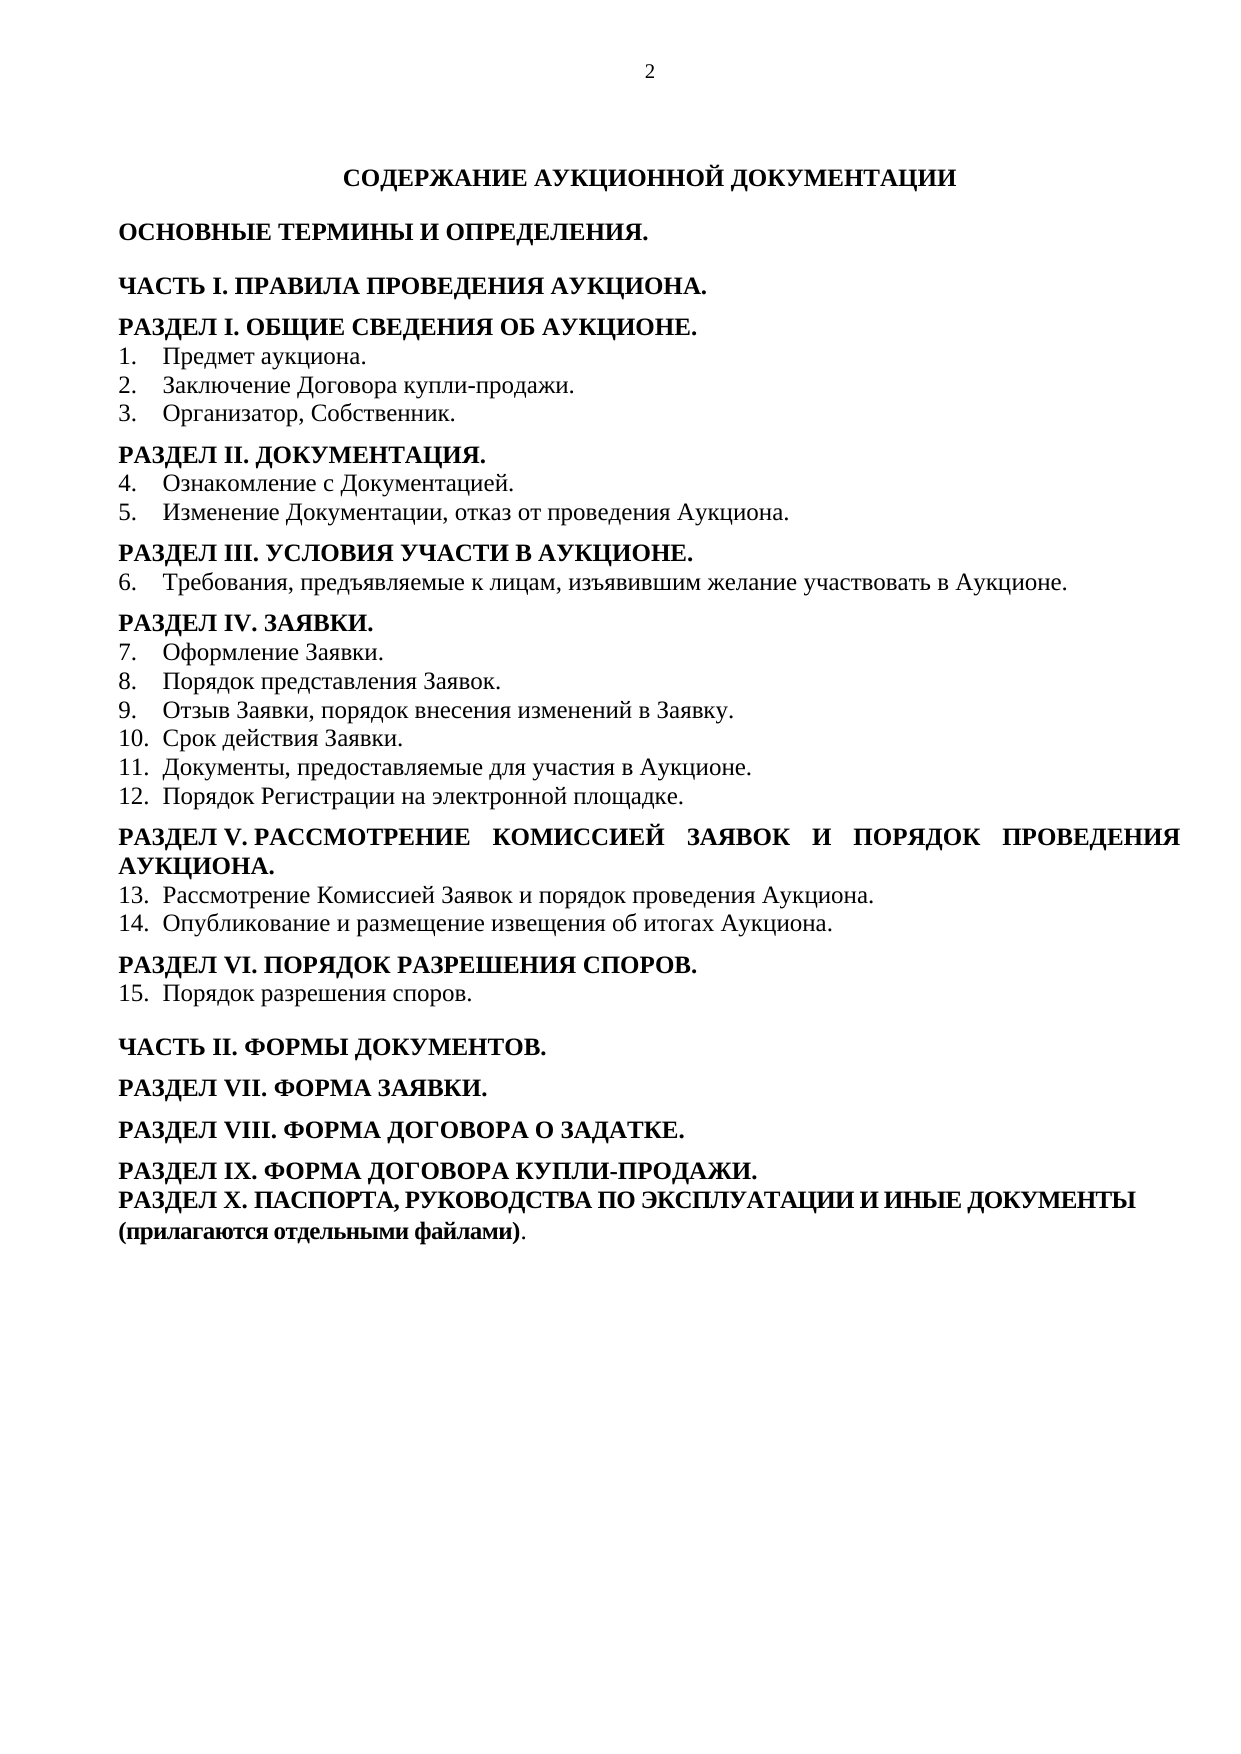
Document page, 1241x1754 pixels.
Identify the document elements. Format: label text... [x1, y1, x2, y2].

text ЧАСТЬ II. ФОРМЫ ДОКУМЕНТОВ. [118, 1032, 1181, 1061]
list Порядок разрешения споров. [118, 978, 1181, 1007]
list Срок действия Заявки. [118, 723, 1181, 752]
list Документы, предоставляемые для участия в Аукционе. [118, 752, 1181, 781]
list Отзыв Заявки, порядок внесения изменений в Заявку. [118, 695, 1181, 723]
text РАЗДЕЛ VIII. ФОРМА ДОГОВОРА О ЗАДАТКЕ. [118, 1115, 1181, 1143]
list Рассмотрение Комиссией Заявок и порядок проведения Аукциона. [118, 880, 1181, 908]
list Организатор, Собственник. [118, 398, 1181, 427]
text ЧАСТЬ I. ПРАВИЛА ПРОВЕДЕНИЯ АУКЦИОНА. [118, 271, 1181, 300]
text РАЗДЕЛ VI. ПОРЯДОК РАЗРЕШЕНИЯ СПОРОВ. [118, 950, 1181, 978]
list Изменение Документации, отказ от проведения Аукциона. [118, 497, 1181, 526]
text РАЗДЕЛ I. ОБЩИЕ СВЕДЕНИЯ ОБ АУКЦИОНЕ. [118, 312, 1181, 341]
text РАЗДЕЛ V. РАССМОТРЕНИЕ КОМИССИЕЙ ЗАЯВОК И ПОРЯДОК ПРОВЕДЕНИЯ АУКЦИОНА. [118, 822, 1181, 880]
text СОДЕРЖАНИЕ АУКЦИОННОЙ ДОКУМЕНТАЦИИ [118, 163, 1181, 192]
list Ознакомление с Документацией. [118, 468, 1181, 497]
list Требования, предъявляемые к лицам, изъявившим желание участвовать в Аукционе. [118, 567, 1181, 596]
list Опубликование и размещение извещения об итогах Аукциона. [118, 908, 1181, 937]
text РАЗДЕЛ X. ПАСПОРТА, РУКОВОДСТВА ПО ЭКСПЛУАТАЦИИ И ИНЫЕ ДОКУМЕНТЫ (прилагаются отдельными файлами). [118, 1185, 1181, 1244]
list Порядок Регистрации на электронной площадке. [118, 781, 1181, 810]
list Заключение Договора купли-продажи. [118, 370, 1181, 398]
list Предмет аукциона. [118, 341, 1181, 370]
text РАЗДЕЛ III. УСЛОВИЯ УЧАСТИ В АУКЦИОНЕ. [118, 538, 1181, 567]
text РАЗДЕЛ VII. ФОРМА ЗАЯВКИ. [118, 1073, 1181, 1102]
text РАЗДЕЛ IV. ЗАЯВКИ. [118, 608, 1181, 637]
text РАЗДЕЛ IX. ФОРМА ДОГОВОРА КУПЛИ-ПРОДАЖИ. [118, 1156, 1181, 1185]
list Оформление Заявки. [118, 637, 1181, 666]
text РАЗДЕЛ II. ДОКУМЕНТАЦИЯ. [118, 440, 1181, 468]
text ОСНОВНЫЕ ТЕРМИНЫ И ОПРЕДЕЛЕНИЯ. [118, 217, 1181, 246]
list Порядок представления Заявок. [118, 666, 1181, 695]
